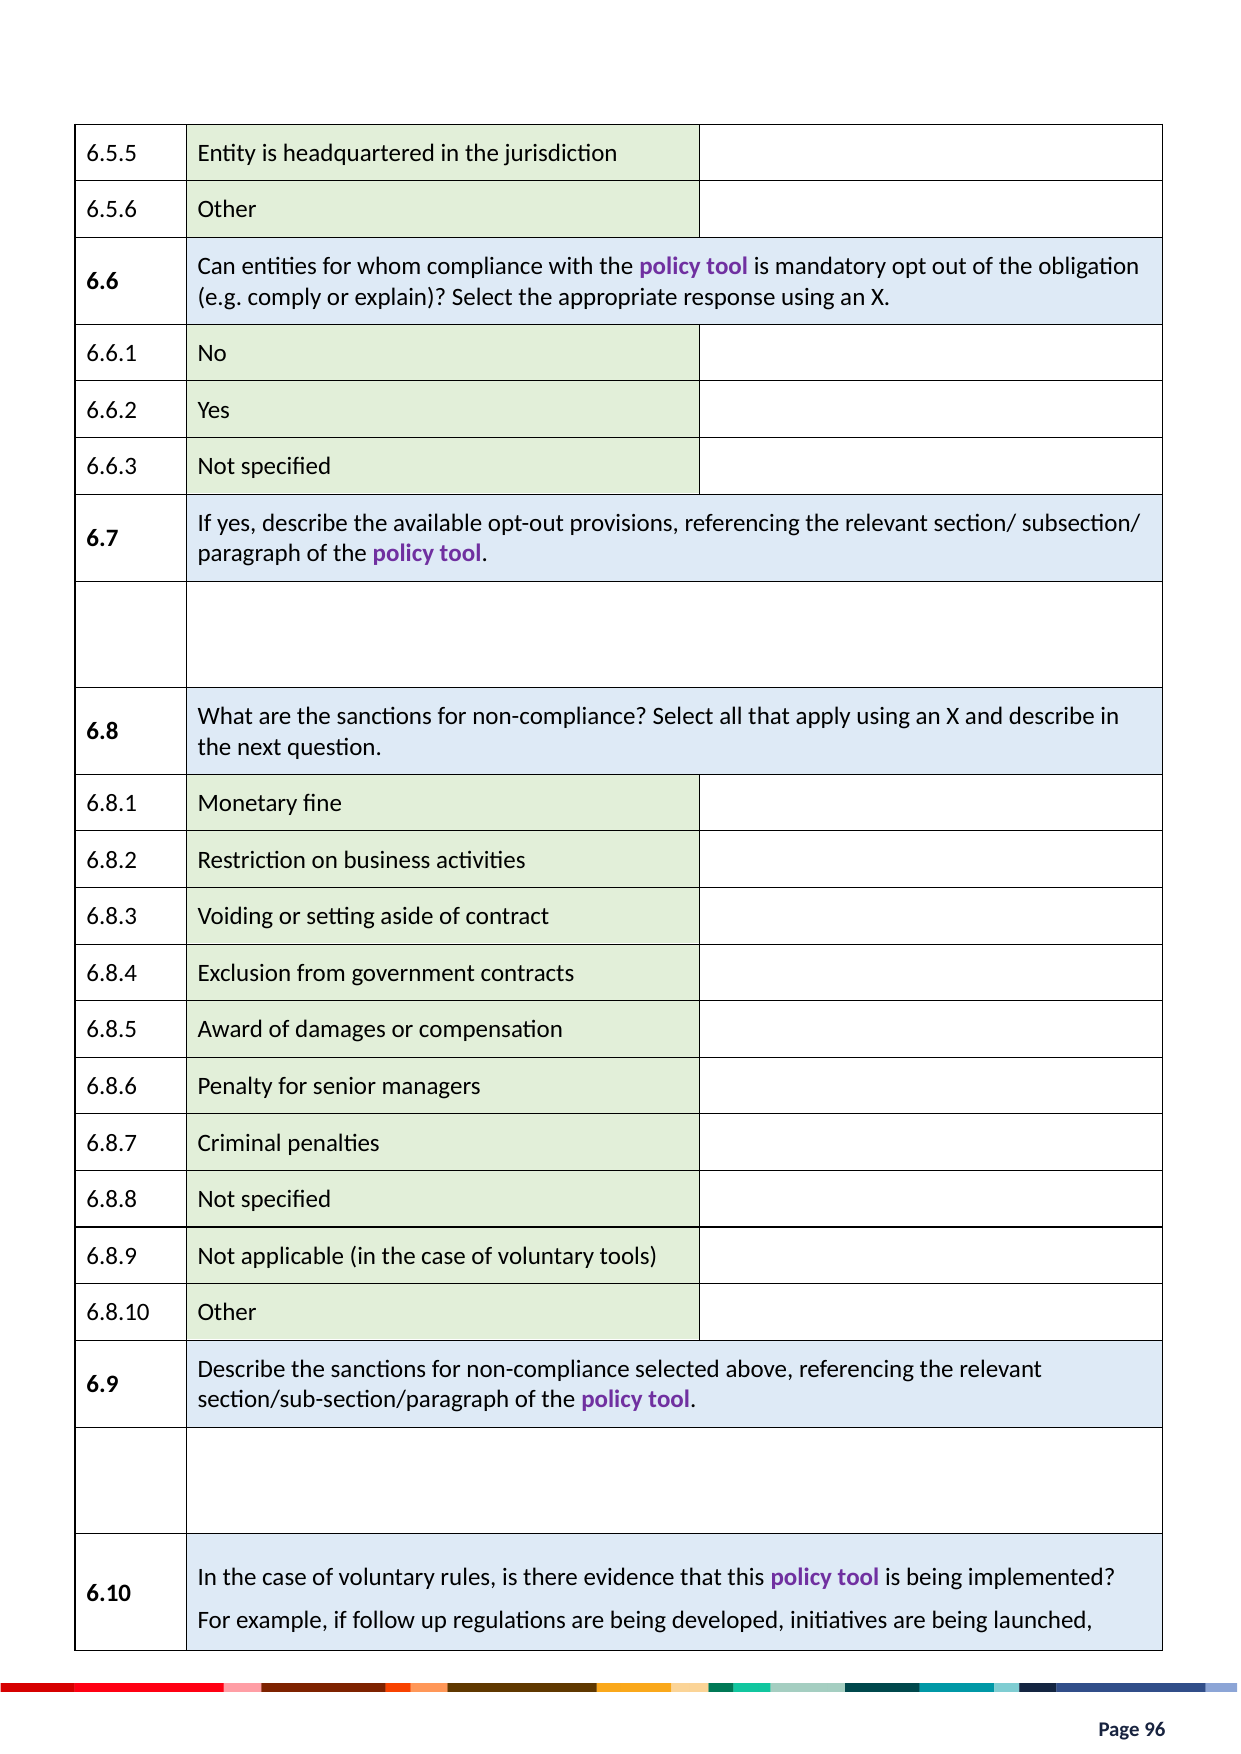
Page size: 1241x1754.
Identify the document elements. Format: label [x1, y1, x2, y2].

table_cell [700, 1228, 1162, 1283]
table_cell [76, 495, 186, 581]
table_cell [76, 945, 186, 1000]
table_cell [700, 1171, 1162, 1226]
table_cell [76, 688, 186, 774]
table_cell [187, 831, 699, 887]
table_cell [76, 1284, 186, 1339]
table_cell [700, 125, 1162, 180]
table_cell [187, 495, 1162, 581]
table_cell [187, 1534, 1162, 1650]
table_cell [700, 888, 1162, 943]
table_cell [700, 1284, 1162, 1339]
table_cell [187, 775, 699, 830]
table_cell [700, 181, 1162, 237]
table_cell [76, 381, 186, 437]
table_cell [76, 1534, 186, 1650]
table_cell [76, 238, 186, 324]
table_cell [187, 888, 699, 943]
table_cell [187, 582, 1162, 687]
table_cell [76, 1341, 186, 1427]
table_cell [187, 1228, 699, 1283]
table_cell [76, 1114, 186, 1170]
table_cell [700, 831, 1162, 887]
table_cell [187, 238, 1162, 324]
picture [0, 1683, 1236, 1692]
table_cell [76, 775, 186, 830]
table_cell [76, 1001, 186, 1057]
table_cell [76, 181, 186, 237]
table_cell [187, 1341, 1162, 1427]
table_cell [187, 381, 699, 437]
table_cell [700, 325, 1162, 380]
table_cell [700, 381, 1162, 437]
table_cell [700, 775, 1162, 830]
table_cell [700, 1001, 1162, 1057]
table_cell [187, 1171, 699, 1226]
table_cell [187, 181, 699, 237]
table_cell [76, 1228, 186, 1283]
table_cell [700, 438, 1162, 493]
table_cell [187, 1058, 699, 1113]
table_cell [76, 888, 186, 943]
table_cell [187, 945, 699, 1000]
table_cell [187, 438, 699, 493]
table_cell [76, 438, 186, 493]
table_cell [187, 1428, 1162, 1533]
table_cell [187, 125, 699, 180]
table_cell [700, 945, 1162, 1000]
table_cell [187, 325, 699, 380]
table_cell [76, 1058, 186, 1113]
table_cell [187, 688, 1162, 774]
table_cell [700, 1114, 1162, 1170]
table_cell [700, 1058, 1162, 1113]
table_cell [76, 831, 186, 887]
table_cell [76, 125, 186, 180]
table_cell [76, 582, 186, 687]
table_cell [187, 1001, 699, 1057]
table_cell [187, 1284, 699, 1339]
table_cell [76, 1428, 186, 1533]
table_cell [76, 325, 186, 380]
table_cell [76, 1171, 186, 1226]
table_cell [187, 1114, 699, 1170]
